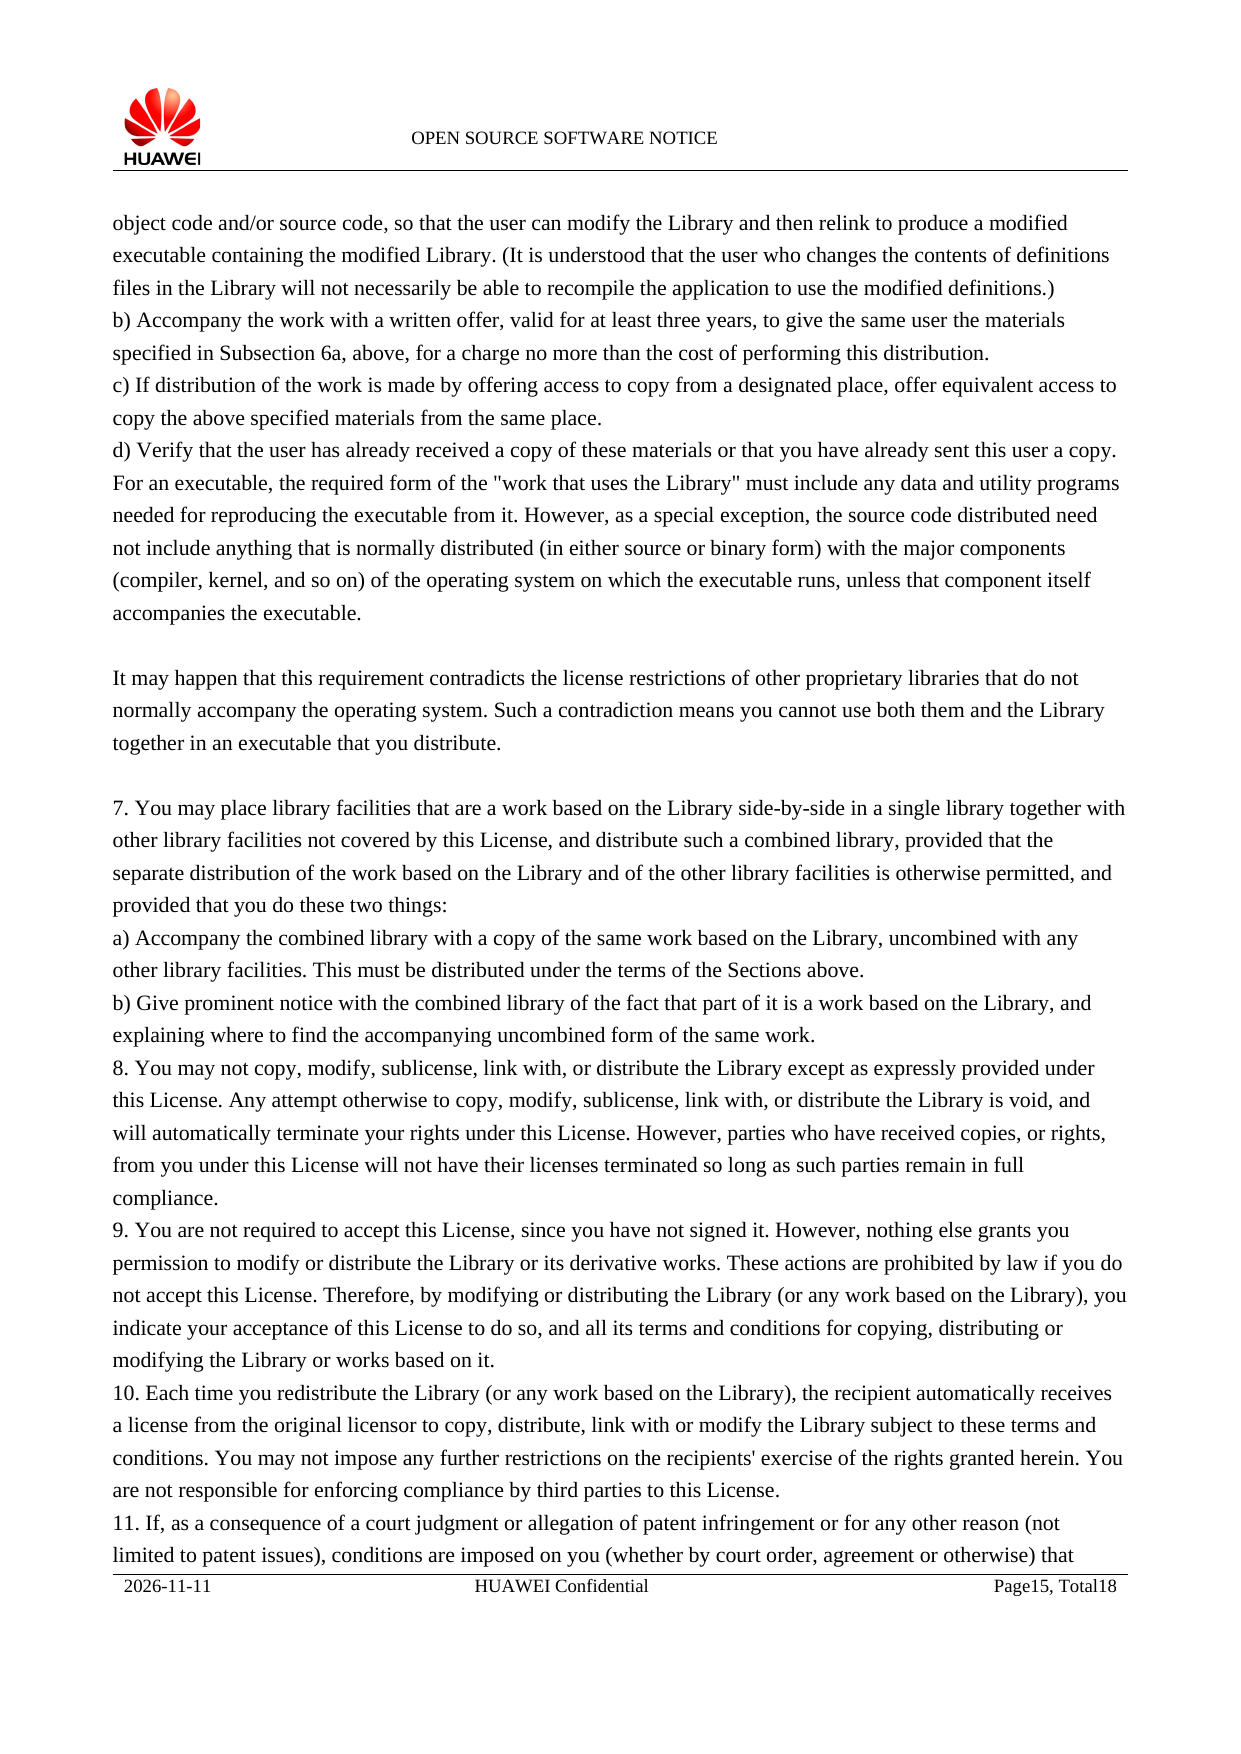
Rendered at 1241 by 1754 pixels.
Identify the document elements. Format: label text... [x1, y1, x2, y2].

picture [124, 88, 201, 165]
